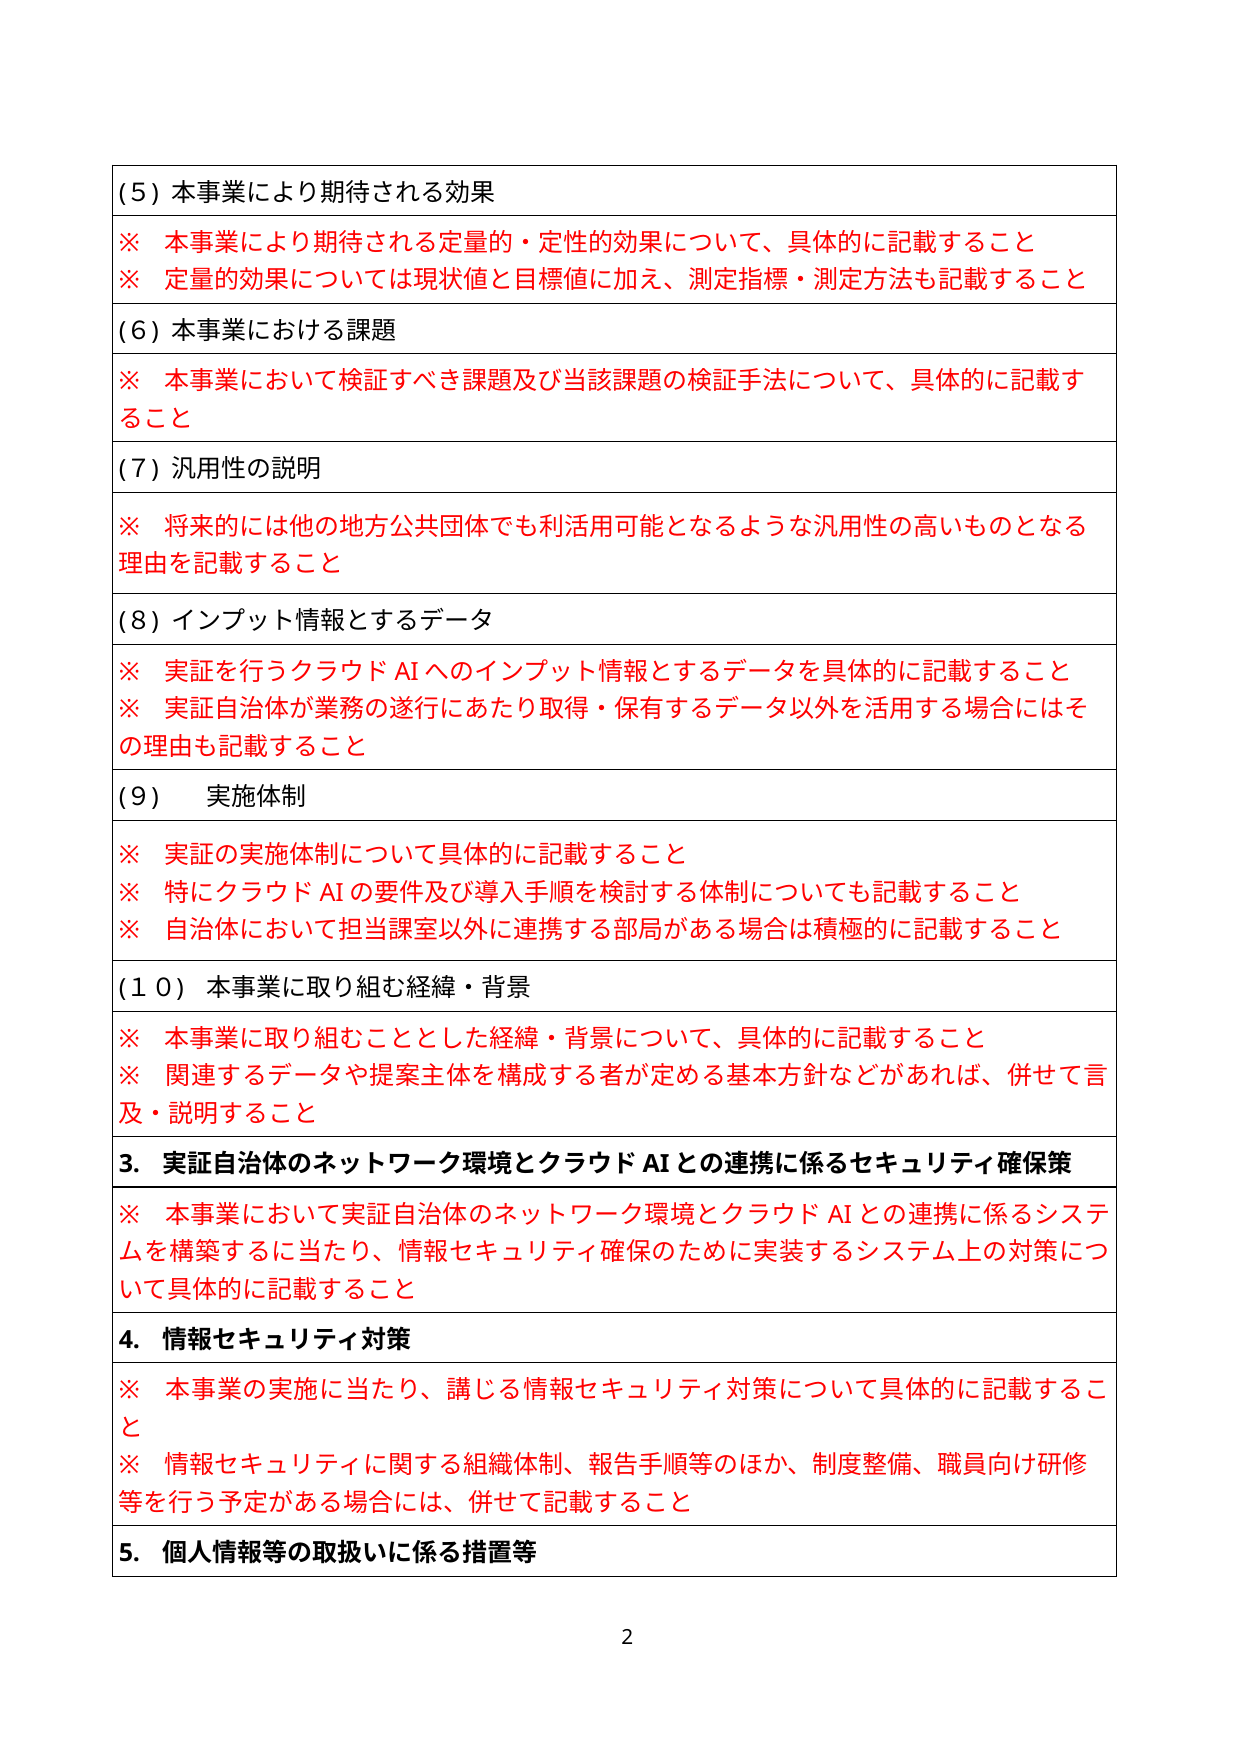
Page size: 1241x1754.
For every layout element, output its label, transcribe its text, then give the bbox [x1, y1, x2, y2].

table_cell 個人情報等の取扱いに係る措置等 [113, 1526, 1116, 1576]
table_cell 実施体制 [113, 770, 1116, 819]
table_cell 汎用性の説明 [113, 442, 1116, 492]
table_cell ※ 本事業において実証自治体のネットワーク環境とクラウドAIとの連携に係るシステムを構築するに当たり、情報セキュリティ確保のために実装するシステム上の対策について具体的に記載すること [113, 1188, 1116, 1312]
table_cell 本事業における課題 [113, 304, 1116, 353]
table_cell ※ 実証を行うクラウドAIへのインプット情報とするデータを具体的に記載すること ※ 実証自治体が業務の遂行にあたり取得・保有するデータ以外を活用する場合にはその理由も記載すること [113, 645, 1116, 769]
table_cell ※ 本事業の実施に当たり、講じる情報セキュリティ対策について具体的に記載すること ※ 情報セキュリティに関する組織体制、報告手順等のほか、制度整備、職員向け研修等を行う予定がある場合には、併せて記載すること [113, 1363, 1116, 1525]
table_cell ※ 本事業に取り組むこととした経緯・背景について、具体的に記載すること ※ 関連するデータや提案主体を構成する者が定める基本方針などがあれば、併せて言及・説明すること [113, 1012, 1116, 1136]
table_cell ※ 本事業において検証すべき課題及び当該課題の検証手法について、具体的に記載すること [113, 354, 1116, 441]
table_cell 情報セキュリティ対策 [113, 1313, 1116, 1362]
table_cell ※ 本事業により期待される定量的・定性的効果について、具体的に記載すること ※ 定量的効果については現状値と目標値に加え、測定指標・測定方法も記載すること [113, 216, 1116, 303]
table_cell 本事業により期待される効果 [113, 166, 1116, 215]
table_cell ※ 将来的には他の地方公共団体でも利活用可能となるような汎用性の高いものとなる理由を記載すること [113, 493, 1116, 593]
table_cell 実証自治体のネットワーク環境とクラウドAIとの連携に係るセキュリティ確保策 [113, 1137, 1116, 1186]
table_cell インプット情報とするデータ [113, 594, 1116, 644]
table_cell 本事業に取り組む経緯・背景 [113, 961, 1116, 1011]
table_cell ※ 実証の実施体制について具体的に記載すること ※ 特にクラウドAIの要件及び導入手順を検討する体制についても記載すること ※ 自治体において担当課室以外に連携する部局がある場合は積極的に記載すること [113, 821, 1116, 960]
